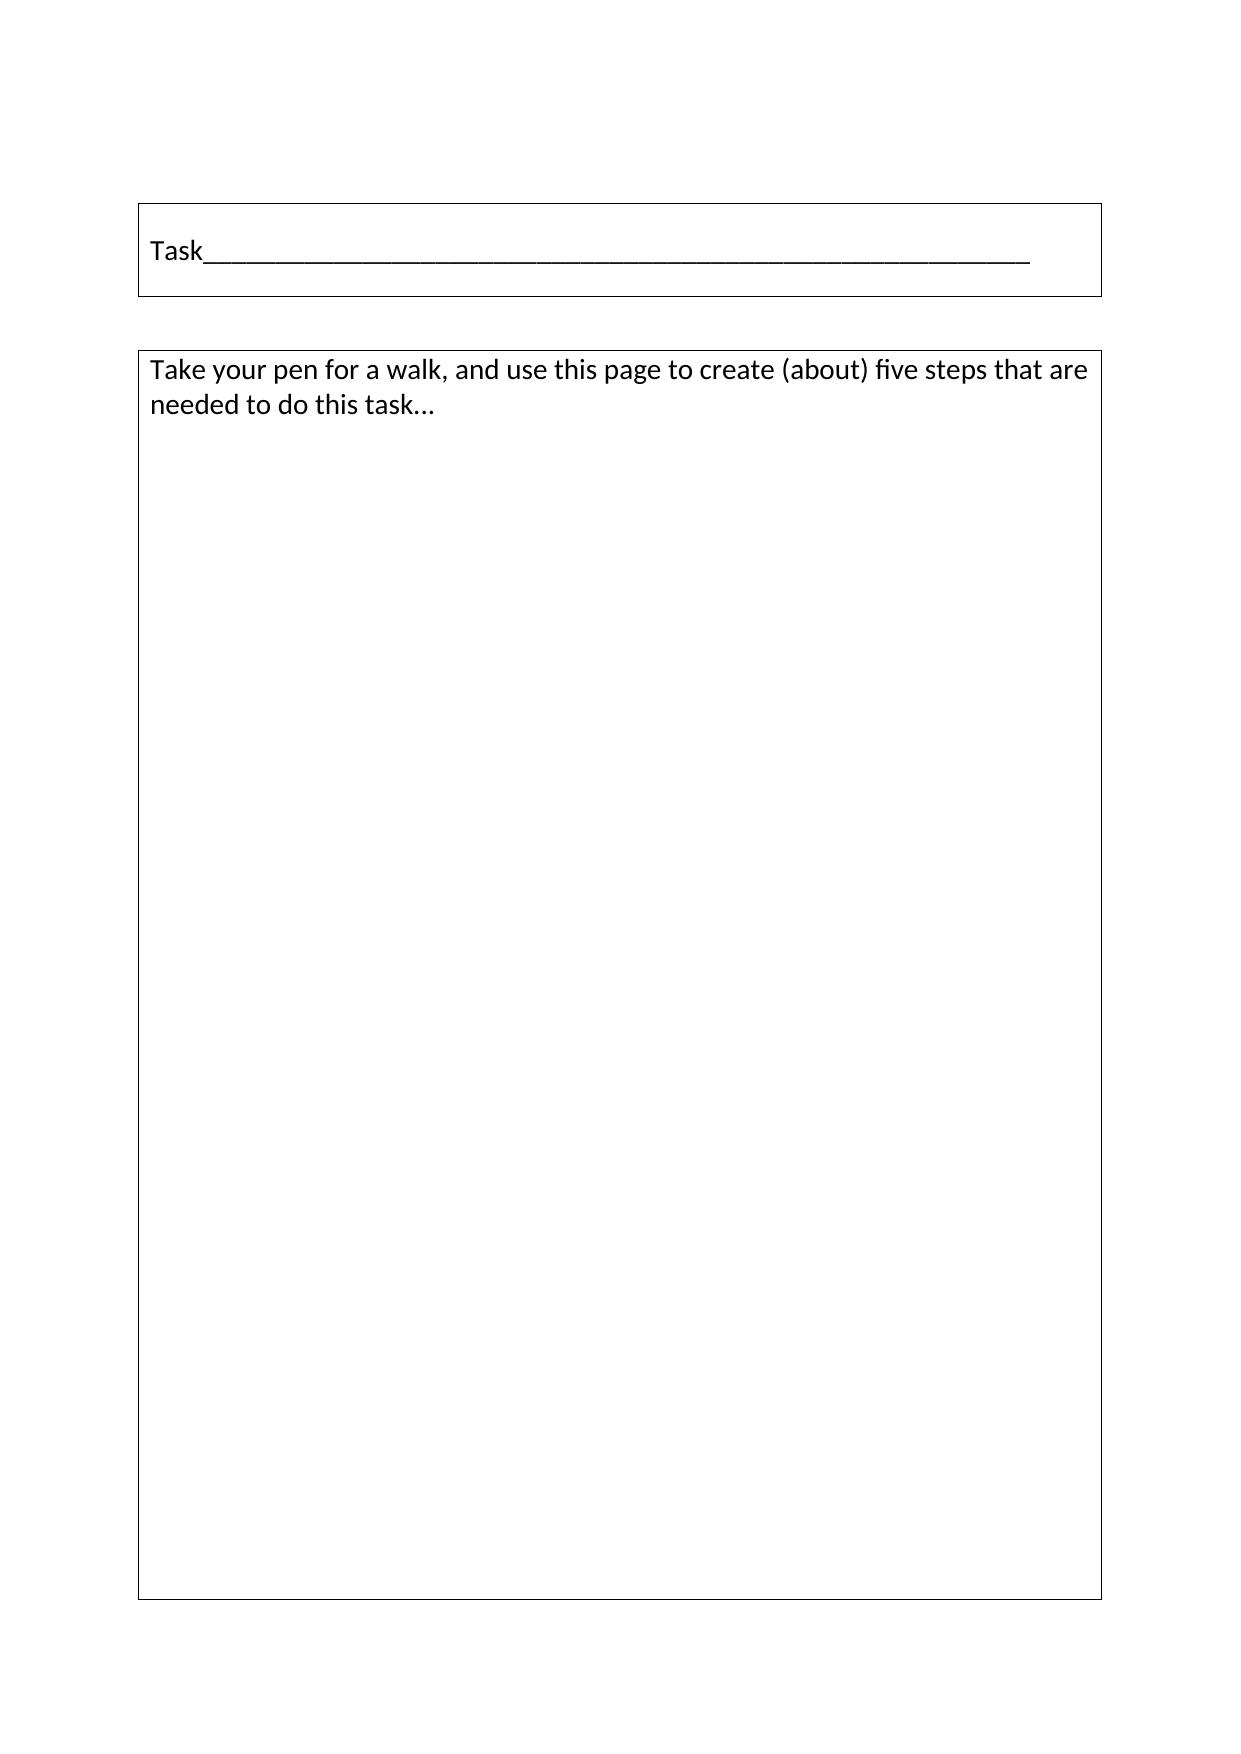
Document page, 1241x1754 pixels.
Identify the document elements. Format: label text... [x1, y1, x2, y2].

table_header Task_________________________________________________________ [139, 204, 1101, 296]
table_header Take your pen for a walk, and use this page to create (about) five steps that are needed to do this task... [139, 351, 1101, 1599]
